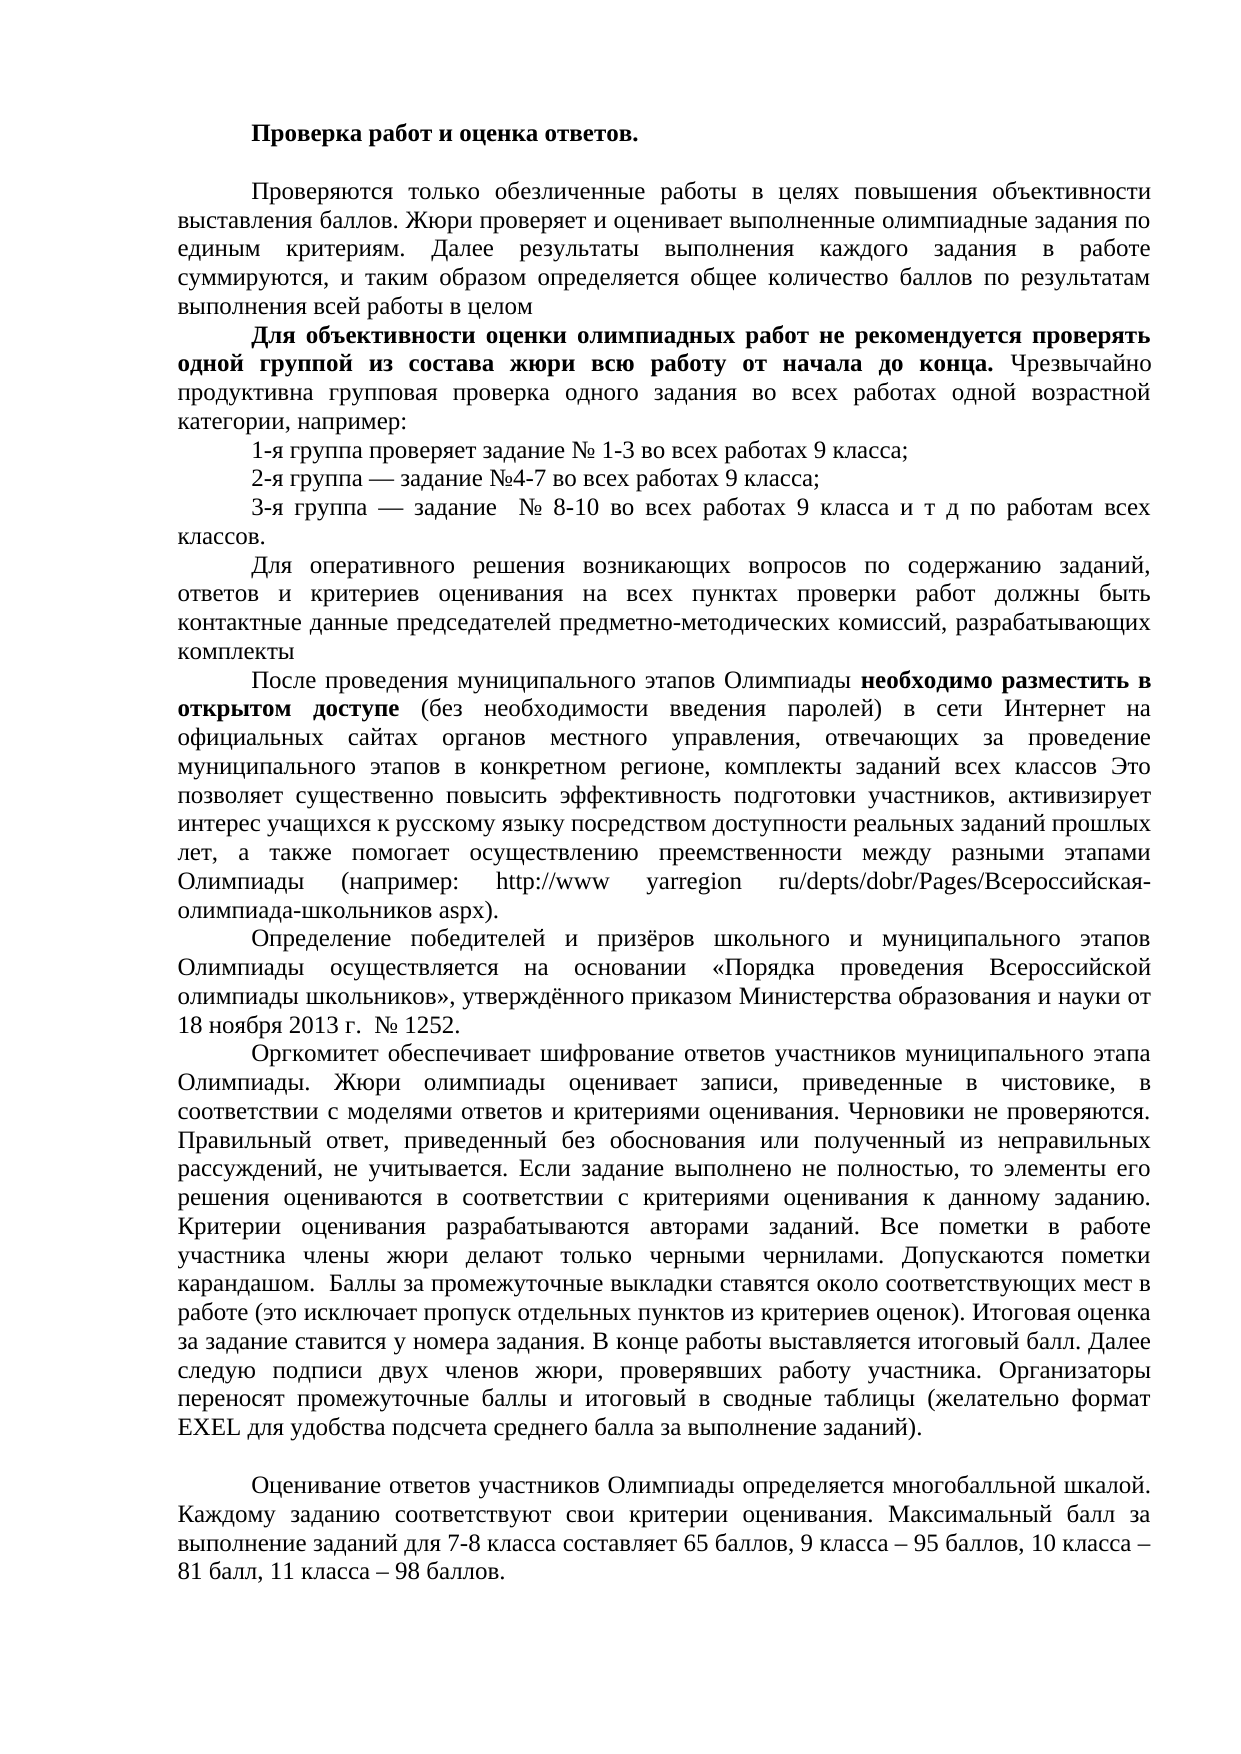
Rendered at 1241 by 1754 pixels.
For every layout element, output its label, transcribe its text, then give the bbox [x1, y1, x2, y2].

text Для оперативного решения возникающих вопросов по содержанию заданий, ответов и критериев оценивания на всех пунктах проверки работ должны быть контактные данные председателей предметно-методических комиссий, разрабатывающих комплекты [177, 550, 1152, 665]
text 2-я группа — задание №4-7 во всех работах 9 класса; [177, 463, 1152, 492]
text Оценивание ответов участников Олимпиады определяется многобалльной шкалой. Каждому заданию соответствуют свои критерии оценивания. Максимальный балл за выполнение заданий для 7-8 класса составляет 65 баллов, 9 класса – 95 баллов, 10 класса – 81 балл, 11 класса – 98 баллов. [177, 1470, 1152, 1585]
text Для объективности оценки олимпиадных работ не рекомендуется проверять одной группой из состава жюри всю работу от начала до конца. Чрезвычайно продуктивна групповая проверка одного задания во всех работах одной возрастной категории, например: [177, 320, 1152, 435]
text Проверка работ и оценка ответов. [177, 118, 1152, 147]
text Определение победителей и призёров школьного и муниципального этапов Олимпиады осуществляется на основании «Порядка проведения Всероссийской олимпиады школьников», утверждённого приказом Министерства образования и науки от 18 ноября 2013 г. № 1252. [177, 923, 1152, 1038]
text После проведения муниципального этапов Олимпиады необходимо разместить в открытом доступе (без необходимости введения паролей) в сети Интернет на официальных сайтах органов местного управления, отвечающих за проведение муниципального этапов в конкретном регионе, комплекты заданий всех классов Это позволяет существенно повысить эффективность подготовки участников, активизирует интерес учащихся к русскому языку посредством доступности реальных заданий прошлых лет, а также помогает осуществлению преемственности между разными этапами Олимпиады (например: http://www yarregion ru/depts/dobr/Pages/Всероссийская-олимпиада-школьников aspx). [177, 665, 1152, 923]
text Оргкомитет обеспечивает шифрование ответов участников муниципального этапа Олимпиады. Жюри олимпиады оценивает записи, приведенные в чистовике, в соответствии с моделями ответов и критериями оценивания. Черновики не проверяются. Правильный ответ, приведенный без обоснования или полученный из неправильных рассуждений, не учитывается. Если задание выполнено не полностью, то элементы его решения оцениваются в соответствии с критериями оценивания к данному заданию. Критерии оценивания разрабатываются авторами заданий. Все пометки в работе участника члены жюри делают только черными чернилами. Допускаются пометки карандашом. Баллы за промежуточные выкладки ставятся около соответствующих мест в работе (это исключает пропуск отдельных пунктов из критериев оценок). Итоговая оценка за задание ставится у номера задания. В конце работы выставляется итоговый балл. Далее следую подписи двух членов жюри, проверявших работу участника. Организаторы переносят промежуточные баллы и итоговый в сводные таблицы (желательно формат EXEL для удобства подсчета среднего балла за выполнение заданий). [177, 1038, 1152, 1441]
text Проверяются только обезличенные работы в целях повышения объективности выставления баллов. Жюри проверяет и оценивает выполненные олимпиадные задания по единым критериям. Далее результаты выполнения каждого задания в работе суммируются, и таким образом определяется общее количество баллов по результатам выполнения всей работы в целом [177, 176, 1152, 320]
text 3-я группа — задание № 8-10 во всех работах 9 класса и т д по работам всех классов. [177, 492, 1152, 550]
text 1-я группа проверяет задание № 1-3 во всех работах 9 класса; [177, 435, 1152, 463]
